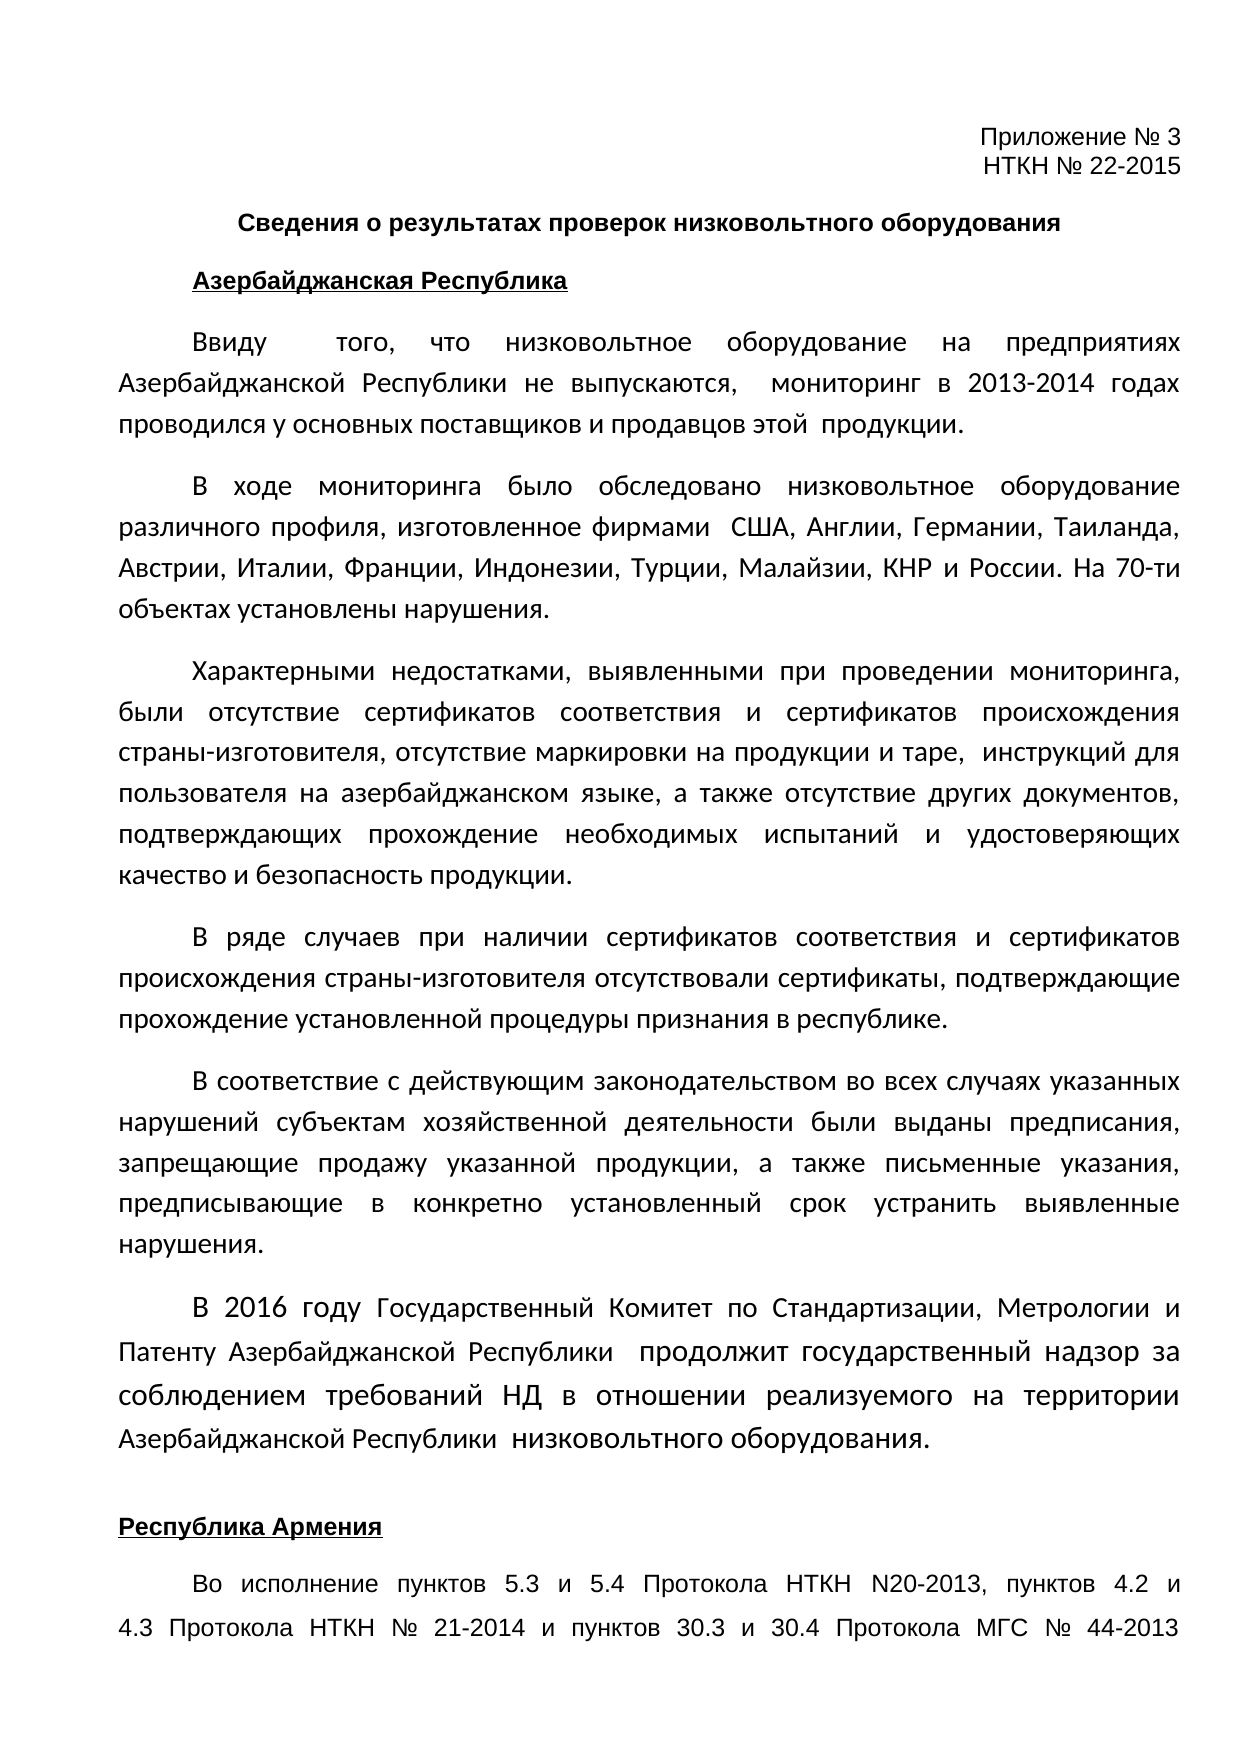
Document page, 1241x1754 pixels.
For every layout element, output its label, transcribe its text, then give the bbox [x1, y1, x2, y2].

text Характерными недостатками, выявленными при проведении мониторинга, были отсутствие сертификатов соответствия и сертификатов происхождения страны-изготовителя, отсутствие маркировки на продукции и таре, инструкций для пользователя на азербайджанском языке, а также отсутствие других документов, подтверждающих прохождение необходимых испытаний и удостоверяющих качество и безопасность продукции. [118, 652, 1181, 892]
text В ходе мониторинга было обследовано низковольтное оборудование различного профиля, изготовленное фирмами США, Англии, Германии, Таиланда, Австрии, Италии, Франции, Индонезии, Турции, Малайзии, КНР и России. На 70-ти объектах установлены нарушения. [118, 467, 1181, 626]
text В 2016 году Государственный Комитет по Стандартизации, Метрологии и Патенту Азербайджанской Республики продолжит государственный надзор за соблюдением требований НД в отношении реализуемого на территории Азербайджанской Республики низковольтного оборудования. [118, 1287, 1181, 1457]
text Ввиду того, что низковольтное оборудование на предприятиях Азербайджанской Республики не выпускаются, мониторинг в 2013-2014 годах проводился у основных поставщиков и продавцов этой продукции. [118, 323, 1181, 441]
text В ряде случаев при наличии сертификатов соответствия и сертификатов происхождения страны-изготовителя отсутствовали сертификаты, подтверждающие прохождение установленной процедуры признания в республике. [118, 918, 1181, 1036]
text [118, 1569, 1181, 1641]
text В соответствие с действующим законодательством во всех случаях указанных нарушений субъектам хозяйственной деятельности были выданы предписания, запрещающие продажу указанной продукции, а также письменные указания, предписывающие в конкретно установленный срок устранить выявленные нарушения. [118, 1062, 1181, 1261]
text Республика Армения [118, 1512, 1181, 1541]
text Сведения о результатах проверок низковольтного оборудования [118, 208, 1181, 237]
text НТКН № 22-2015 [118, 151, 1181, 180]
text Приложение № 3 [118, 122, 1181, 151]
text Азербайджанская Республика [118, 266, 1181, 295]
